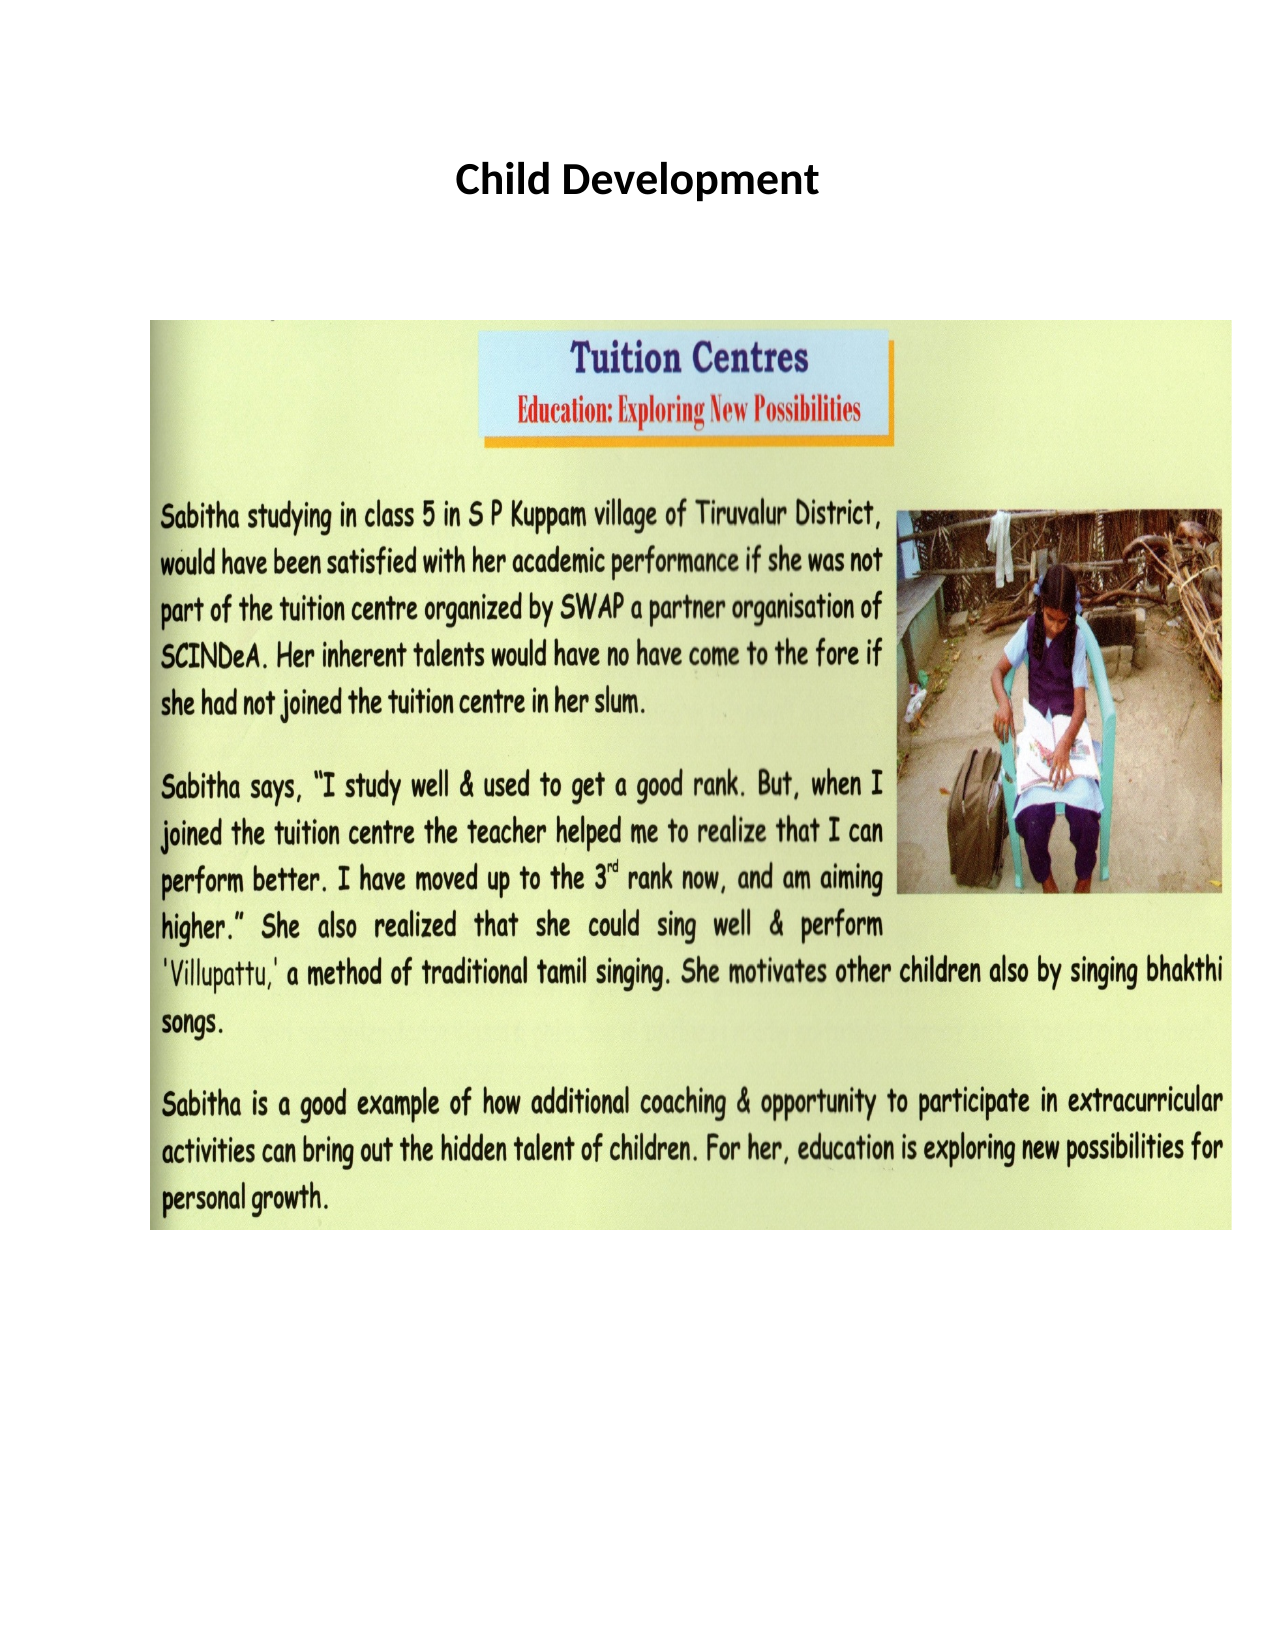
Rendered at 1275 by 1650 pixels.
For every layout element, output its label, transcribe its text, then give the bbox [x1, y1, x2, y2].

text Child Development [150, 150, 1125, 206]
picture [150, 320, 1232, 1230]
